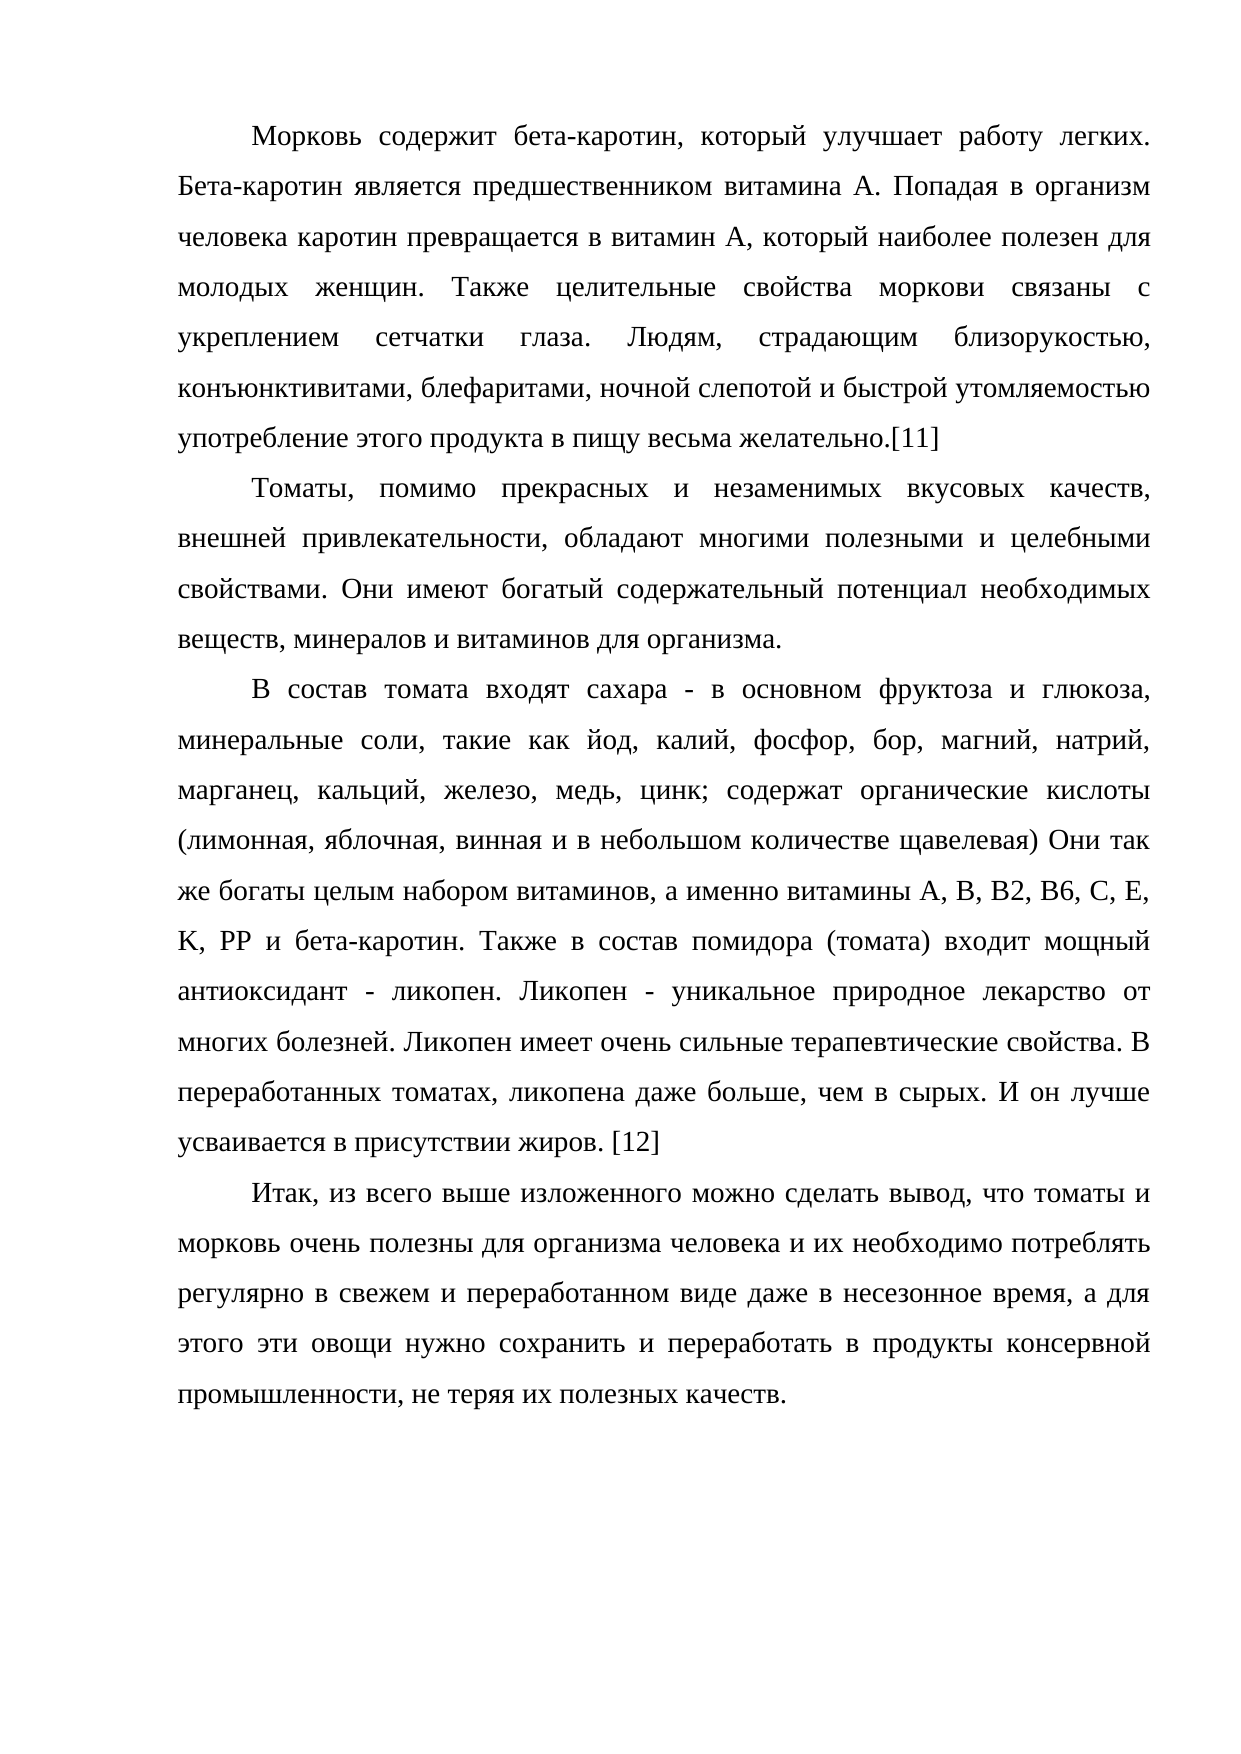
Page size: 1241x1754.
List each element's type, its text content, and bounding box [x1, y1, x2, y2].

list В состав томата входят сахара - в основном фруктоза и глюкоза, минеральные соли, такие как йод, калий, фосфор, бор, магний, натрий, марганец, кальций, железо, медь, цинк; содержат органические кислоты (лимонная, яблочная, винная и в небольшом количестве щавелевая) Они так же богаты целым набором витаминов, а именно витамины A, B, B2, B6, C, E, K, PP и бета-каротин. Также в состав помидора (томата) входит мощный антиоксидант - ликопен. Ликопен - уникальное природное лекарство от многих болезней. Ликопен имеет очень сильные терапевтические свойства. В переработанных томатах, ликопена даже больше, чем в сырых. И он лучше усваивается в присутствии жиров. [12] [177, 672, 1152, 1158]
list Морковь содержит бета-каротин, который улучшает работу легких. Бета-каротин является предшественником витамина А. Попадая в организм человека каротин превращается в витамин А, который наиболее полезен для молодых женщин. Также целительные свойства моркови связаны с укреплением сетчатки глаза. Людям, страдающим близорукостью, конъюнктивитами, блефаритами, ночной слепотой и быстрой утомляемостью употребление этого продукта в пищу весьма желательно.[11] [177, 118, 1152, 453]
list Томаты, помимо прекрасных и незаменимых вкусовых качеств, внешней привлекательности, обладают многими полезными и целебными свойствами. Они имеют богатый содержательный потенциал необходимых веществ, минералов и витаминов для организма. [177, 470, 1152, 655]
text Итак, из всего выше изложенного можно сделать вывод, что томаты и морковь очень полезны для организма человека и их необходимо потреблять регулярно в свежем и переработанном виде даже в несезонное время, а для этого эти овощи нужно сохранить и переработать в продукты консервной промышленности, не теряя их полезных качеств. [177, 1175, 1152, 1409]
